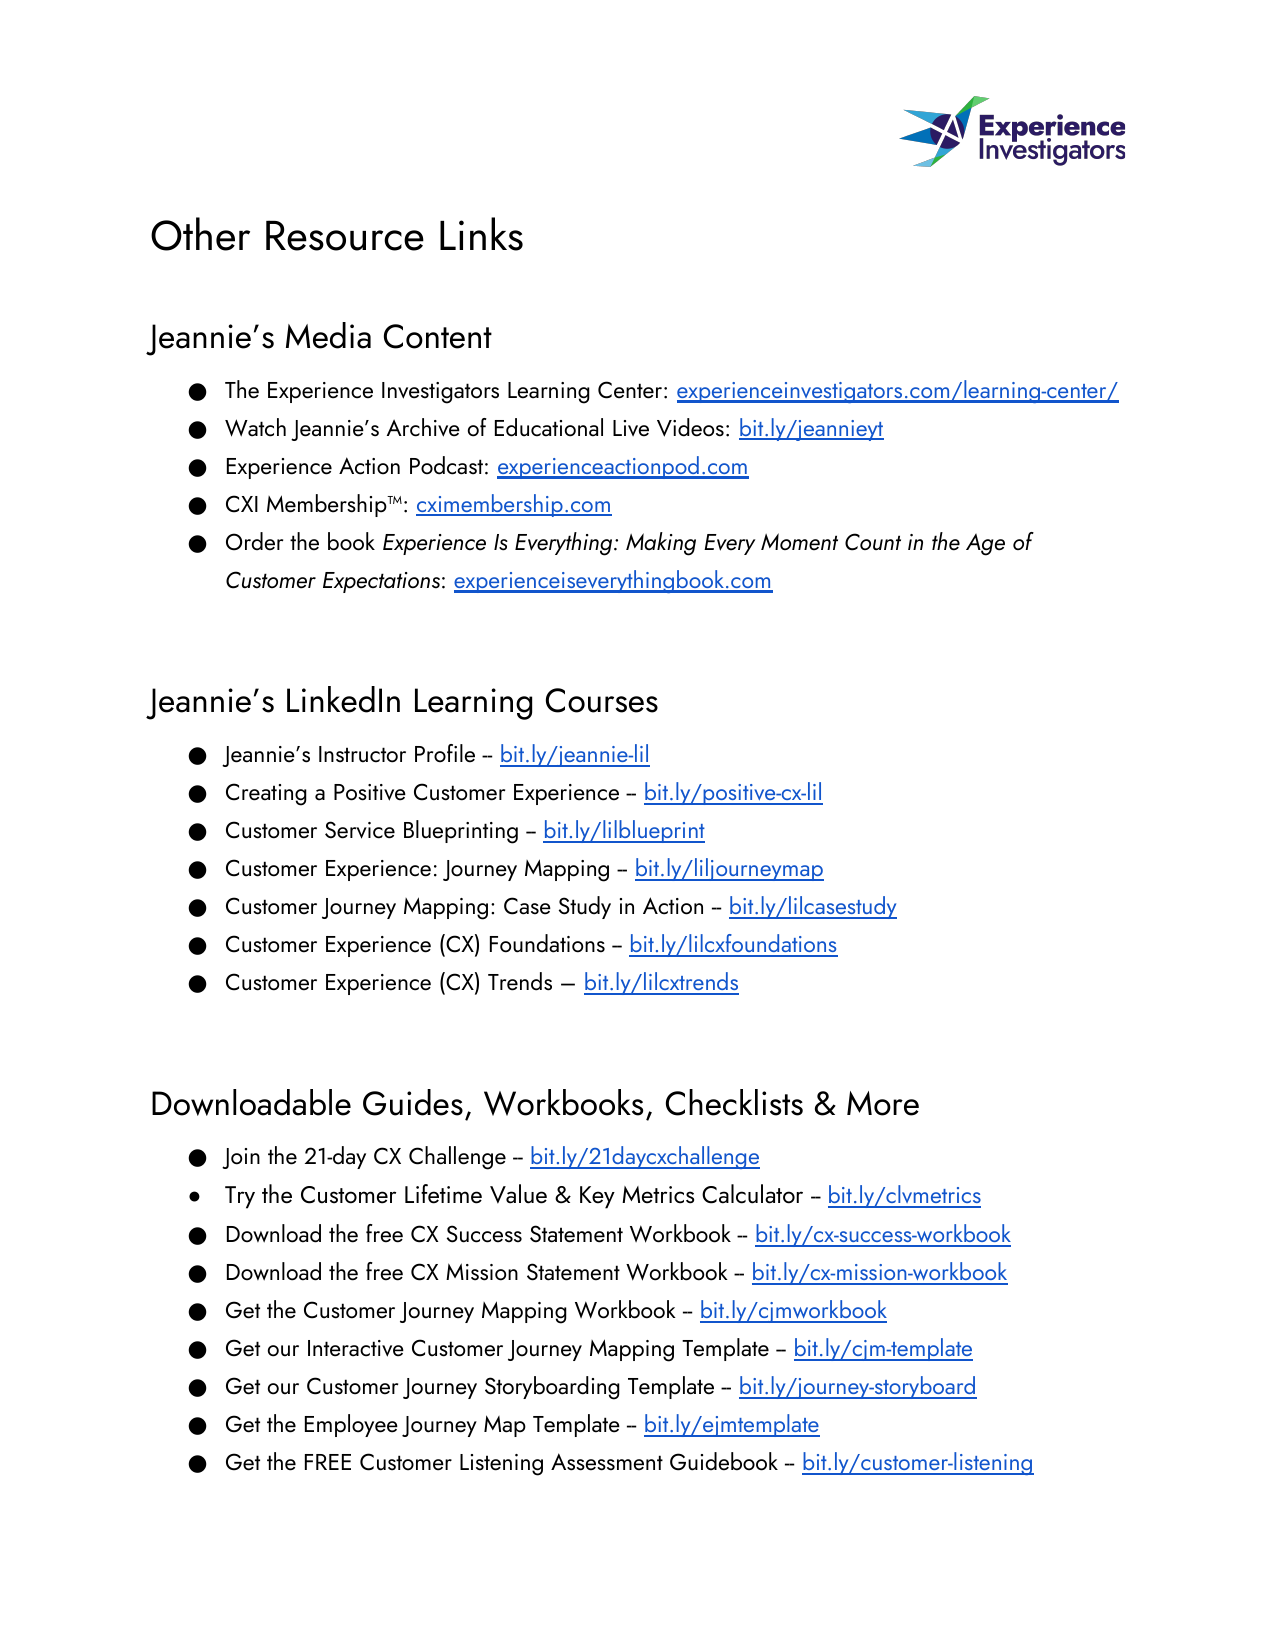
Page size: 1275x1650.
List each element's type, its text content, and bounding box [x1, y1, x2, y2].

list Try the Customer Lifetime Value & Key Metrics Calculator -- bit.ly/clvmetrics [804, 1178, 1125, 1213]
list Customer Experience: Journey Mapping -- bit.ly/liljourneymap [187, 852, 1125, 885]
subtitle Jeannie’s Media Content [150, 313, 1125, 361]
list Get the Customer Journey Mapping Workbook -- bit.ly/cjmworkbook [187, 1294, 1125, 1327]
list Customer Service Blueprinting -- bit.ly/lilblueprint [187, 814, 1125, 847]
picture [899, 96, 1125, 169]
list Creating a Positive Customer Experience -- bit.ly/positive-cx-lil [187, 776, 1125, 809]
list Experience Action Podcast: experienceactionpod.com [187, 449, 1125, 483]
list Get the Employee Journey Map Template -- bit.ly/ejmtemplate [187, 1408, 1125, 1441]
list Download the free CX Success Statement Workbook -- bit.ly/cx-success-workbook [187, 1218, 1125, 1251]
list Join the 21-day CX Challenge -- bit.ly/21daycxchallenge [187, 1140, 1125, 1173]
list Get the FREE Customer Listening Assessment Guidebook -- bit.ly/customer-listening [187, 1446, 1125, 1479]
subtitle Jeannie’s LinkedIn Learning Courses [150, 677, 1125, 725]
list Jeannie’s Instructor Profile -- bit.ly/jeannie-lil [187, 738, 1125, 771]
list Customer Experience (CX) Foundations -- bit.ly/lilcxfoundations [187, 928, 1125, 961]
list CXI Membership™: cximembership.com [187, 488, 1125, 521]
list Watch Jeannie’s Archive of Educational Live Videos: bit.ly/jeannieyt [187, 412, 1125, 445]
list Customer Experience (CX) Trends – bit.ly/lilcxtrends [187, 966, 1125, 999]
subtitle Other Resource Links [150, 206, 1125, 266]
list Download the free CX Mission Statement Workbook -- bit.ly/cx-mission-workbook [187, 1256, 1125, 1289]
list Get our Interactive Customer Journey Mapping Template -- bit.ly/cjm-template [187, 1332, 1125, 1365]
list The Experience Investigators Learning Center: experienceinvestigators.com/learning-center/ [187, 373, 1125, 407]
subtitle Downloadable Guides, Workbooks, Checklists & More [150, 1079, 1125, 1128]
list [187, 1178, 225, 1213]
list Order the book Experience Is Everything: Making Every Moment Count in the Age of Customer Expectations: experienceiseverythingbook.com [187, 526, 1125, 597]
list Customer Journey Mapping: Case Study in Action -- bit.ly/lilcasestudy [187, 890, 1125, 923]
list Get our Customer Journey Storyboarding Template -- bit.ly/journey-storyboard [187, 1370, 1125, 1403]
